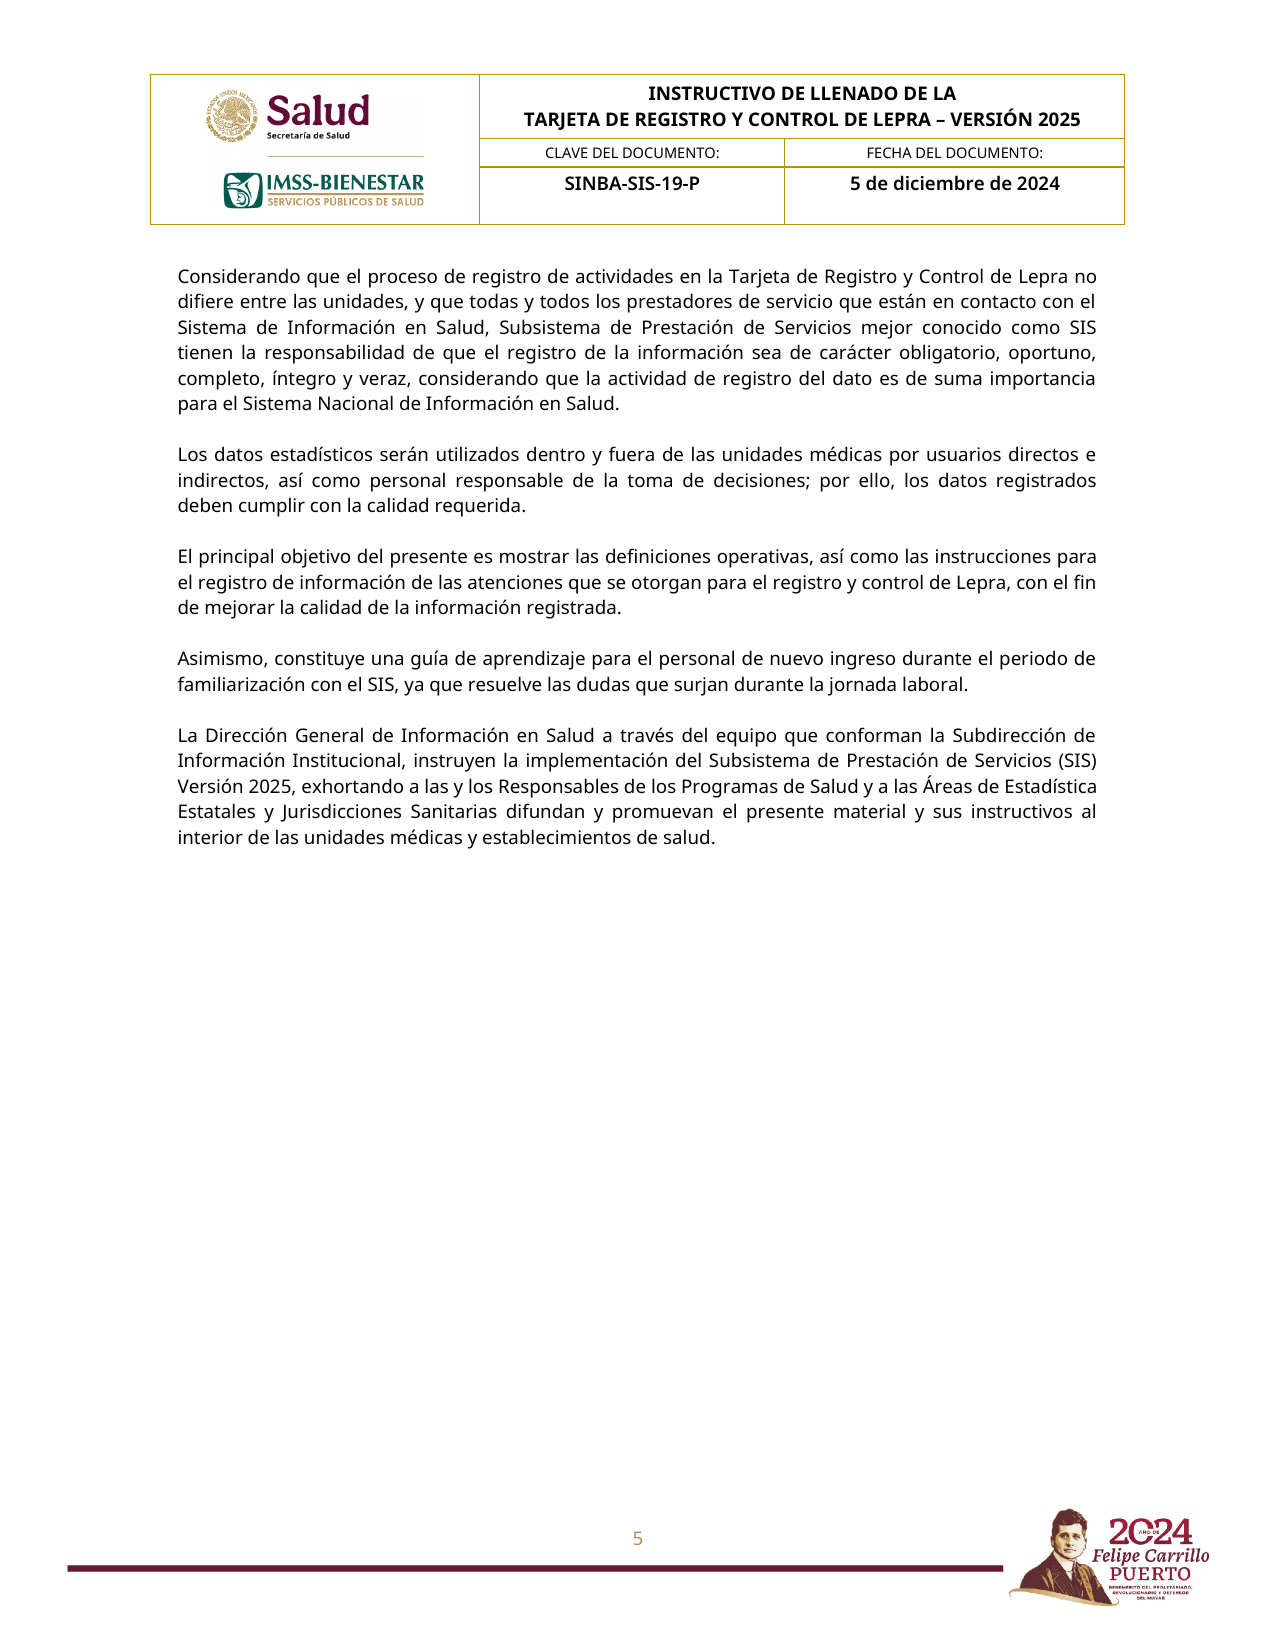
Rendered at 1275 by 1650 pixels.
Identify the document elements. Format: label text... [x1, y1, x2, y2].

picture [0, 1497, 1275, 1650]
text La Dirección General de Información en Salud a través del equipo que conforman la Subdirección de Información Institucional, instruyen la implementación del Subsistema de Prestación de Servicios (SIS) Versión 2025, exhortando a las y los Responsables de los Programas de Salud y a las Áreas de Estadística Estatales y Jurisdicciones Sanitarias difundan y promuevan el presente material y sus instructivos al interior de las unidades médicas y establecimientos de salud. [177, 722, 1098, 850]
text El principal objetivo del presente es mostrar las definiciones operativas, así como las instrucciones para el registro de información de las atenciones que se otorgan para el registro y control de Lepra, con el fin de mejorar la calidad de la información registrada. [177, 544, 1098, 620]
text Asimismo, constituye una guía de aprendizaje para el personal de nuevo ingreso durante el periodo de familiarización con el SIS, ya que resuelve las dudas que surjan durante la jornada laboral. [177, 646, 1098, 697]
picture [206, 90, 424, 209]
text Considerando que el proceso de registro de actividades en la Tarjeta de Registro y Control de Lepra no difiere entre las unidades, y que todas y todos los prestadores de servicio que están en contacto con el Sistema de Información en Salud, Subsistema de Prestación de Servicios mejor conocido como SIS tienen la responsabilidad de que el registro de la información sea de carácter obligatorio, oportuno, completo, íntegro y veraz, considerando que la actividad de registro del dato es de suma importancia para el Sistema Nacional de Información en Salud. [177, 263, 1098, 416]
text Los datos estadísticos serán utilizados dentro y fuera de las unidades médicas por usuarios directos e indirectos, así como personal responsable de la toma de decisiones; por ello, los datos registrados deben cumplir con la calidad requerida. [177, 442, 1098, 518]
